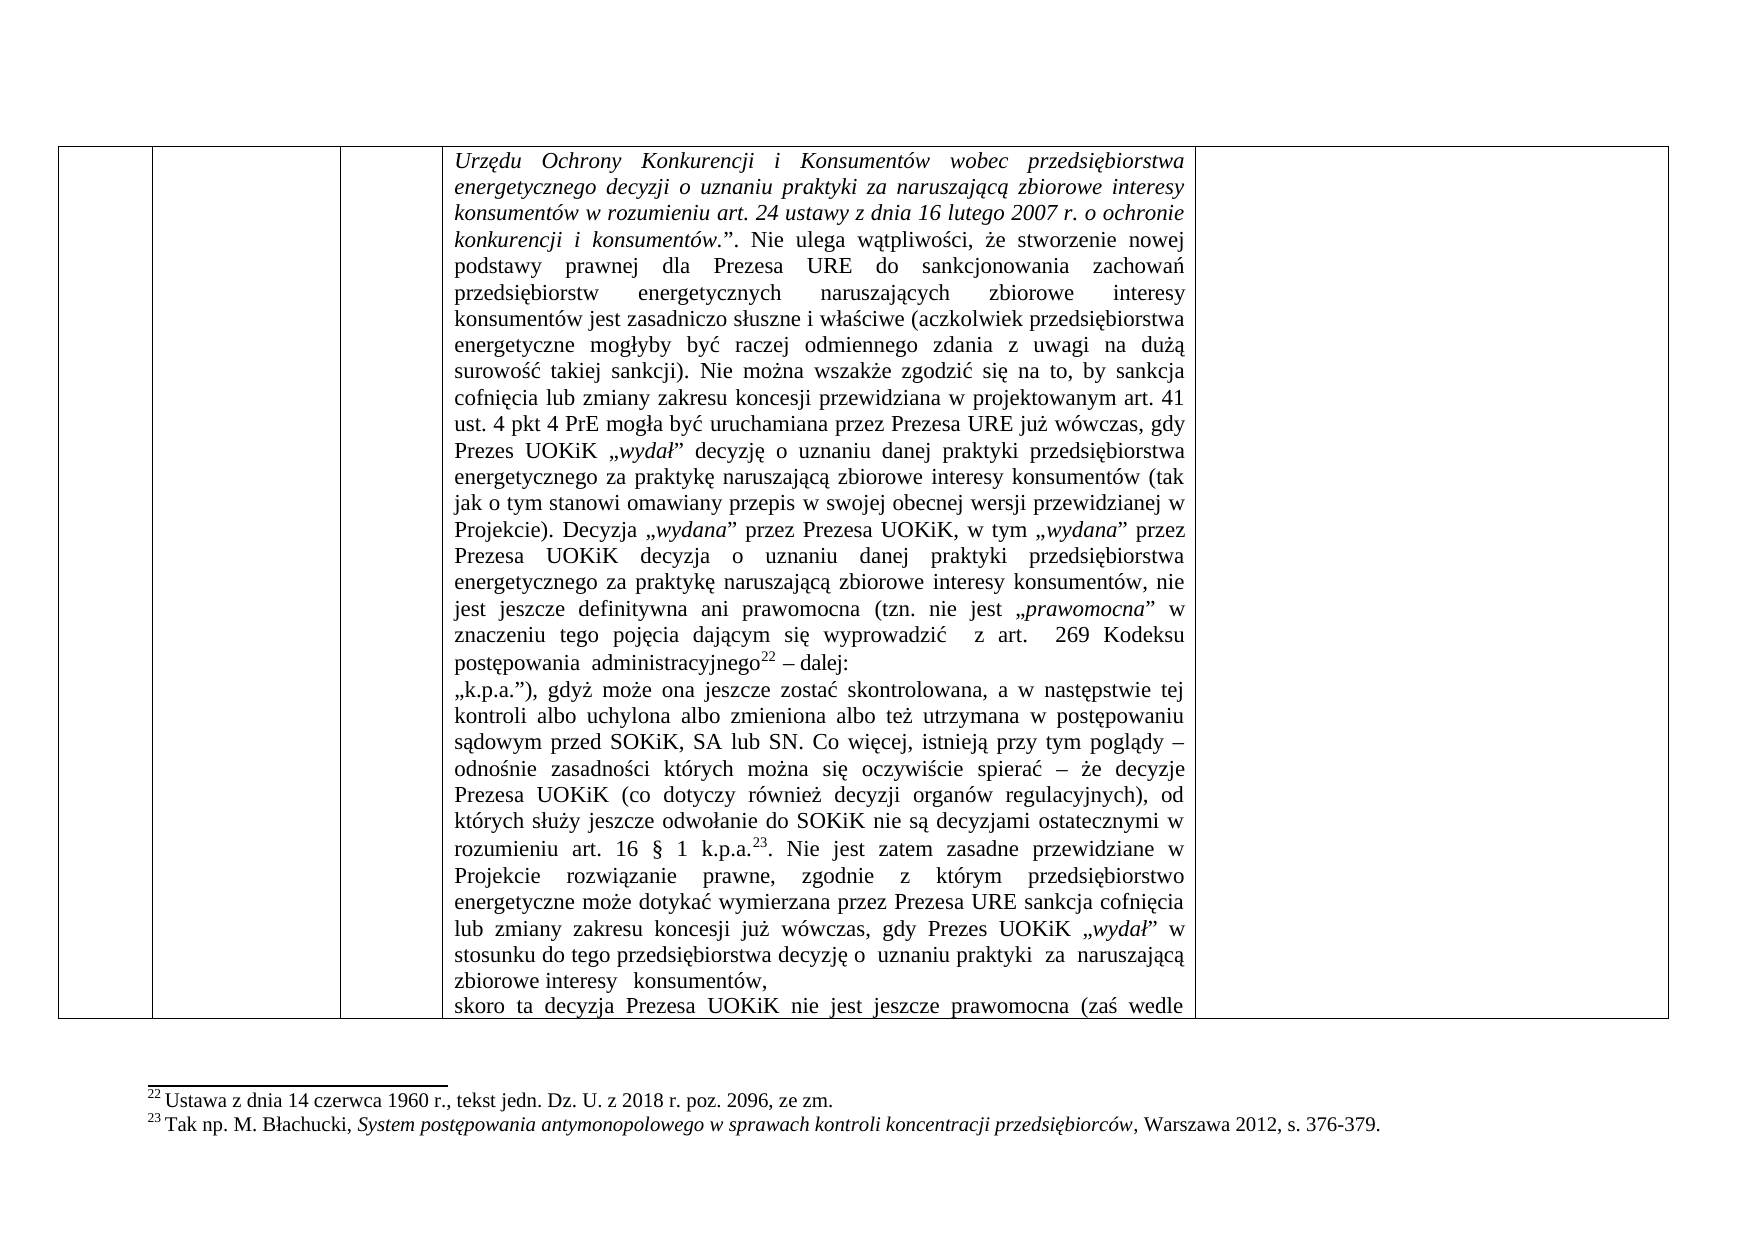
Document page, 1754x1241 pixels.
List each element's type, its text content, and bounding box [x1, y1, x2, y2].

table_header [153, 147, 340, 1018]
text 22 Ustawa z dnia 14 czerwca 1960 r., tekst jedn. Dz. U. z 2018 r. poz. 2096, ze zm. [147, 1088, 1681, 1112]
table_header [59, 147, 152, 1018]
text 23 Tak np. M. Błachucki, System postępowania antymonopolowego w sprawach kontroli koncentracji przedsiębiorców, Warszawa 2012, s. 376-379. [147, 1112, 1681, 1136]
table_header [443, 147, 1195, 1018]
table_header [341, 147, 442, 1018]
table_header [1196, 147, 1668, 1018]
